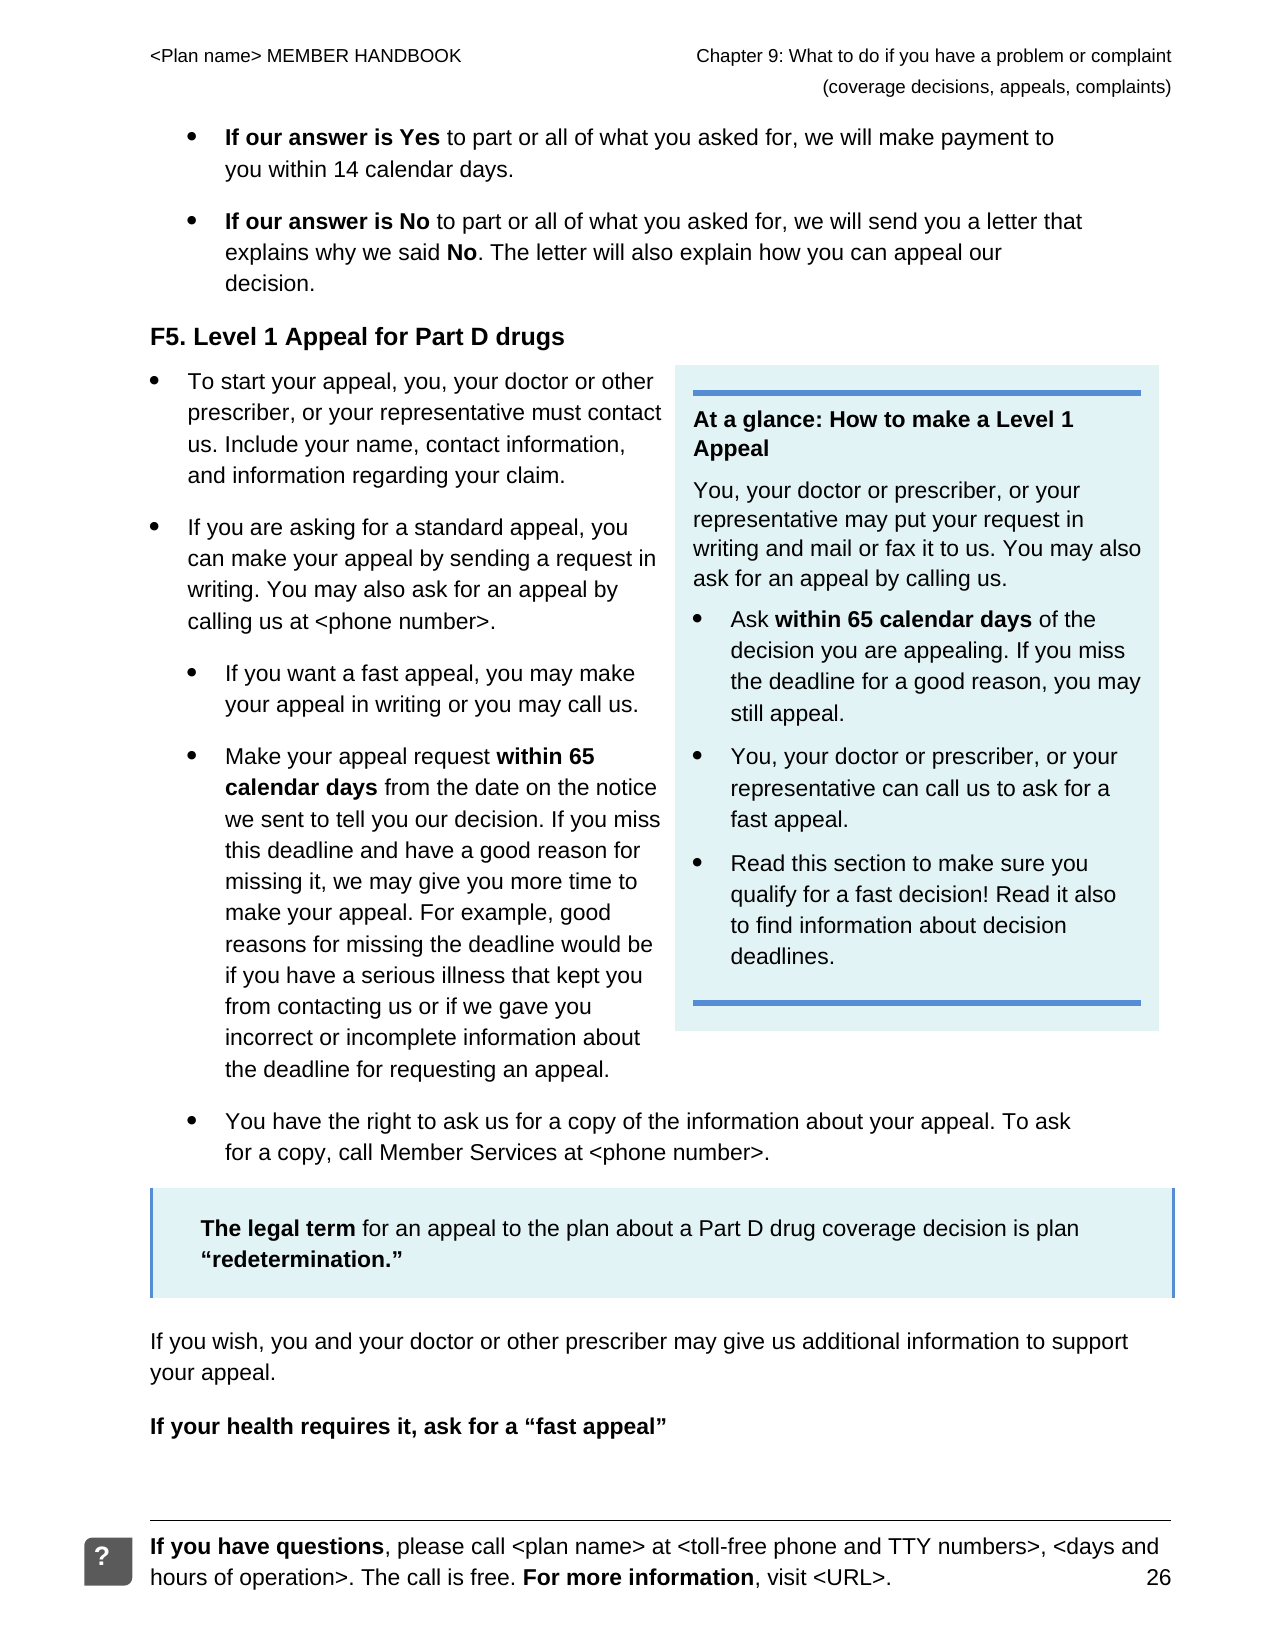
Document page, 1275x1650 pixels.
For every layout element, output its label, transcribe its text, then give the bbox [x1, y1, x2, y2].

table_header The legal term for an appeal to the plan about a Part D drug coverage decision is plan “redetermination.” [153, 1191, 1172, 1295]
table_header At a glance: How to make a Level 1 Appeal You, your doctor or prescriber, or your representative may put your request in writing and mail or fax it to us. You may also ask for an appeal by calling us. Ask within 65 calendar days of the decision you are appealing. If you miss the deadline for a good reason, you may still appeal. You, your doctor or prescriber, or your representative can call us to ask for a fast appeal. Read this section to make sure you qualify for a fast decision! Read it also to find information about decision deadlines. [688, 377, 1146, 1019]
list Make your appeal request within 65 calendar days from the date on the notice we sent to tell you our decision. If you miss this deadline and have a good reason for missing it, we may give you more time to make your appeal. For example, good reasons for missing the deadline would be if you have a serious illness that kept you from contacting us or if we gave you incorrect or incomplete information about the deadline for requesting an appeal. [187, 739, 1096, 1083]
text If you wish, you and your doctor or other prescriber may give us additional information to support your appeal. [150, 1324, 1171, 1387]
list To start your appeal, you, your doctor or other prescriber, or your representative must contact us. Include your name, contact information, and information regarding your claim. [150, 364, 687, 489]
list If you want a fast appeal, you may make your appeal in writing or you may call us. [187, 656, 675, 719]
subtitle If your health requires it, ask for a “fast appeal” [150, 1408, 1096, 1441]
subtitle F5. Level 1 Appeal for Part D drugs [150, 319, 1096, 352]
list You have the right to ask us for a copy of the information about your appeal. To ask for a copy, call Member Services at <phone number>. [187, 1104, 1096, 1167]
list If you are asking for a standard appeal, you can make your appeal by sending a request in writing. You may also ask for an appeal by calling us at <phone number>. [150, 510, 675, 635]
list If our answer is Yes to part or all of what you asked for, we will make payment to you within 14 calendar days. [187, 121, 1096, 183]
